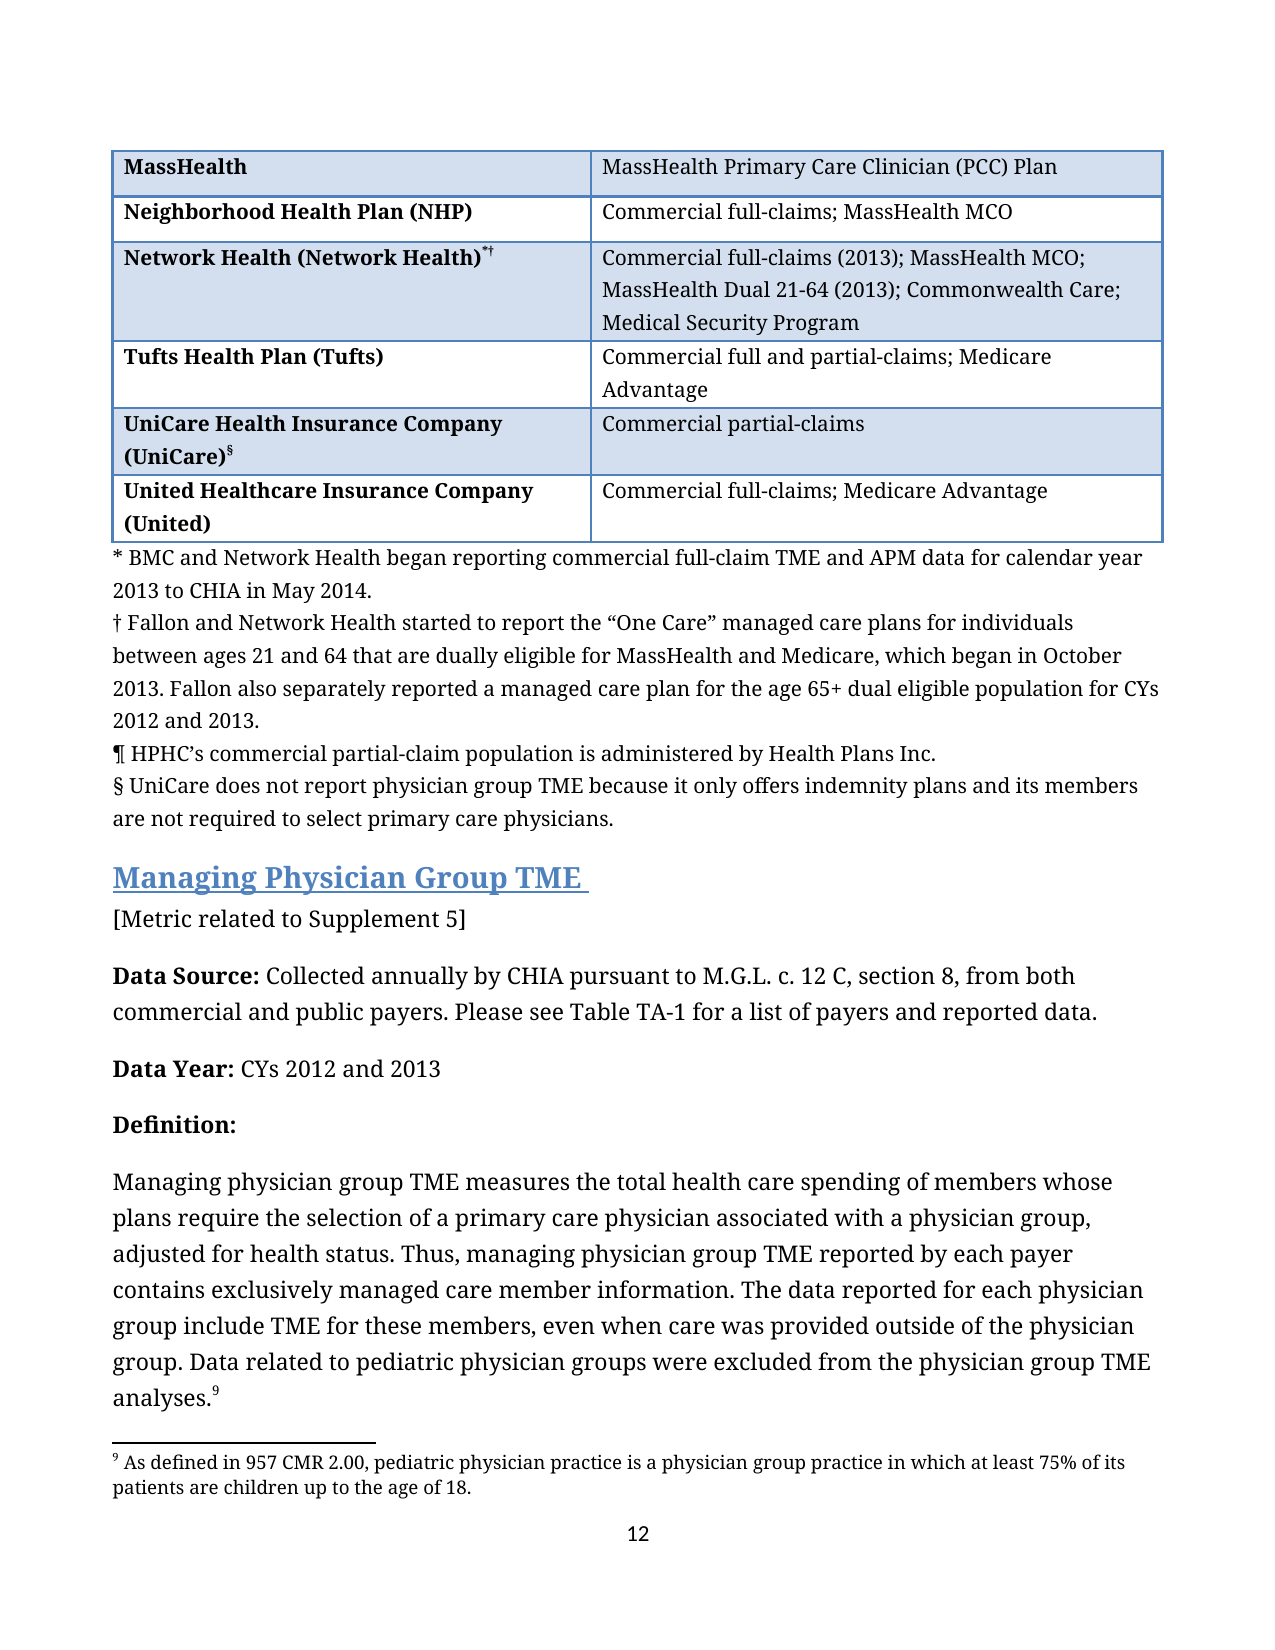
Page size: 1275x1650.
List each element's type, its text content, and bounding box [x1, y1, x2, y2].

table_cell Commercial full-claims (2013); MassHealth MCO; MassHealth Dual 21-64 (2013); Commonwealth Care; Medical Security Program [592, 243, 1161, 340]
text † Fallon and Network Health started to report the “One Care” managed care plans for individuals between ages 21 and 64 that are dually eligible for MassHealth and Medicare, which began in October 2013. Fallon also separately reported a managed care plan for the age 65+ dual eligible population for CYs 2012 and 2013. [112, 608, 1162, 735]
text [Metric related to Supplement 5] [112, 903, 1162, 934]
table_cell United Healthcare Insurance Company (United) [114, 476, 590, 541]
table_cell Neighborhood Health Plan (NHP) [114, 198, 590, 241]
table_cell MassHealth Primary Care Clinician (PCC) Plan [592, 152, 1161, 195]
text * BMC and Network Health began reporting commercial full-claim TME and APM data for calendar year 2013 to CHIA in May 2014. [112, 543, 1162, 604]
table_cell UniCare Health Insurance Company (UniCare)§ [114, 409, 590, 474]
text Managing physician group TME measures the total health care spending of members whose plans require the selection of a primary care physician associated with a physician group, adjusted for health status. Thus, managing physician group TME reported by each payer contains exclusively managed care member information. The data reported for each physician group include TME for these members, even when care was provided outside of the physician group. Data related to pediatric physician groups were excluded from the physician group TME analyses. [112, 1166, 1162, 1413]
text Data Source: Collected annually by CHIA pursuant to M.G.L. c. 12 C, section 8, from both commercial and public payers. Please see Table TA-1 for a list of payers and reported data. [112, 960, 1162, 1027]
text Definition: [112, 1109, 1162, 1141]
table_cell Commercial full-claims; Medicare Advantage [592, 476, 1161, 541]
table_cell Commercial partial-claims [592, 409, 1161, 474]
text Managing Physician Group TME [112, 857, 1162, 897]
table_cell Network Health (Network Health)*† [114, 243, 590, 340]
table_cell Tufts Health Plan (Tufts) [114, 342, 590, 407]
table_cell Commercial full-claims; MassHealth MCO [592, 198, 1161, 241]
text Data Year: CYs 2012 and 2013 [112, 1053, 1162, 1084]
text § UniCare does not report physician group TME because it only offers indemnity plans and its members are not required to select primary care physicians. [112, 771, 1162, 832]
table_cell Commercial full and partial-claims; Medicare Advantage [592, 342, 1161, 407]
text ¶ HPHC’s commercial partial-claim population is administered by Health Plans Inc. [112, 739, 1162, 767]
table_cell MassHealth [114, 152, 590, 195]
